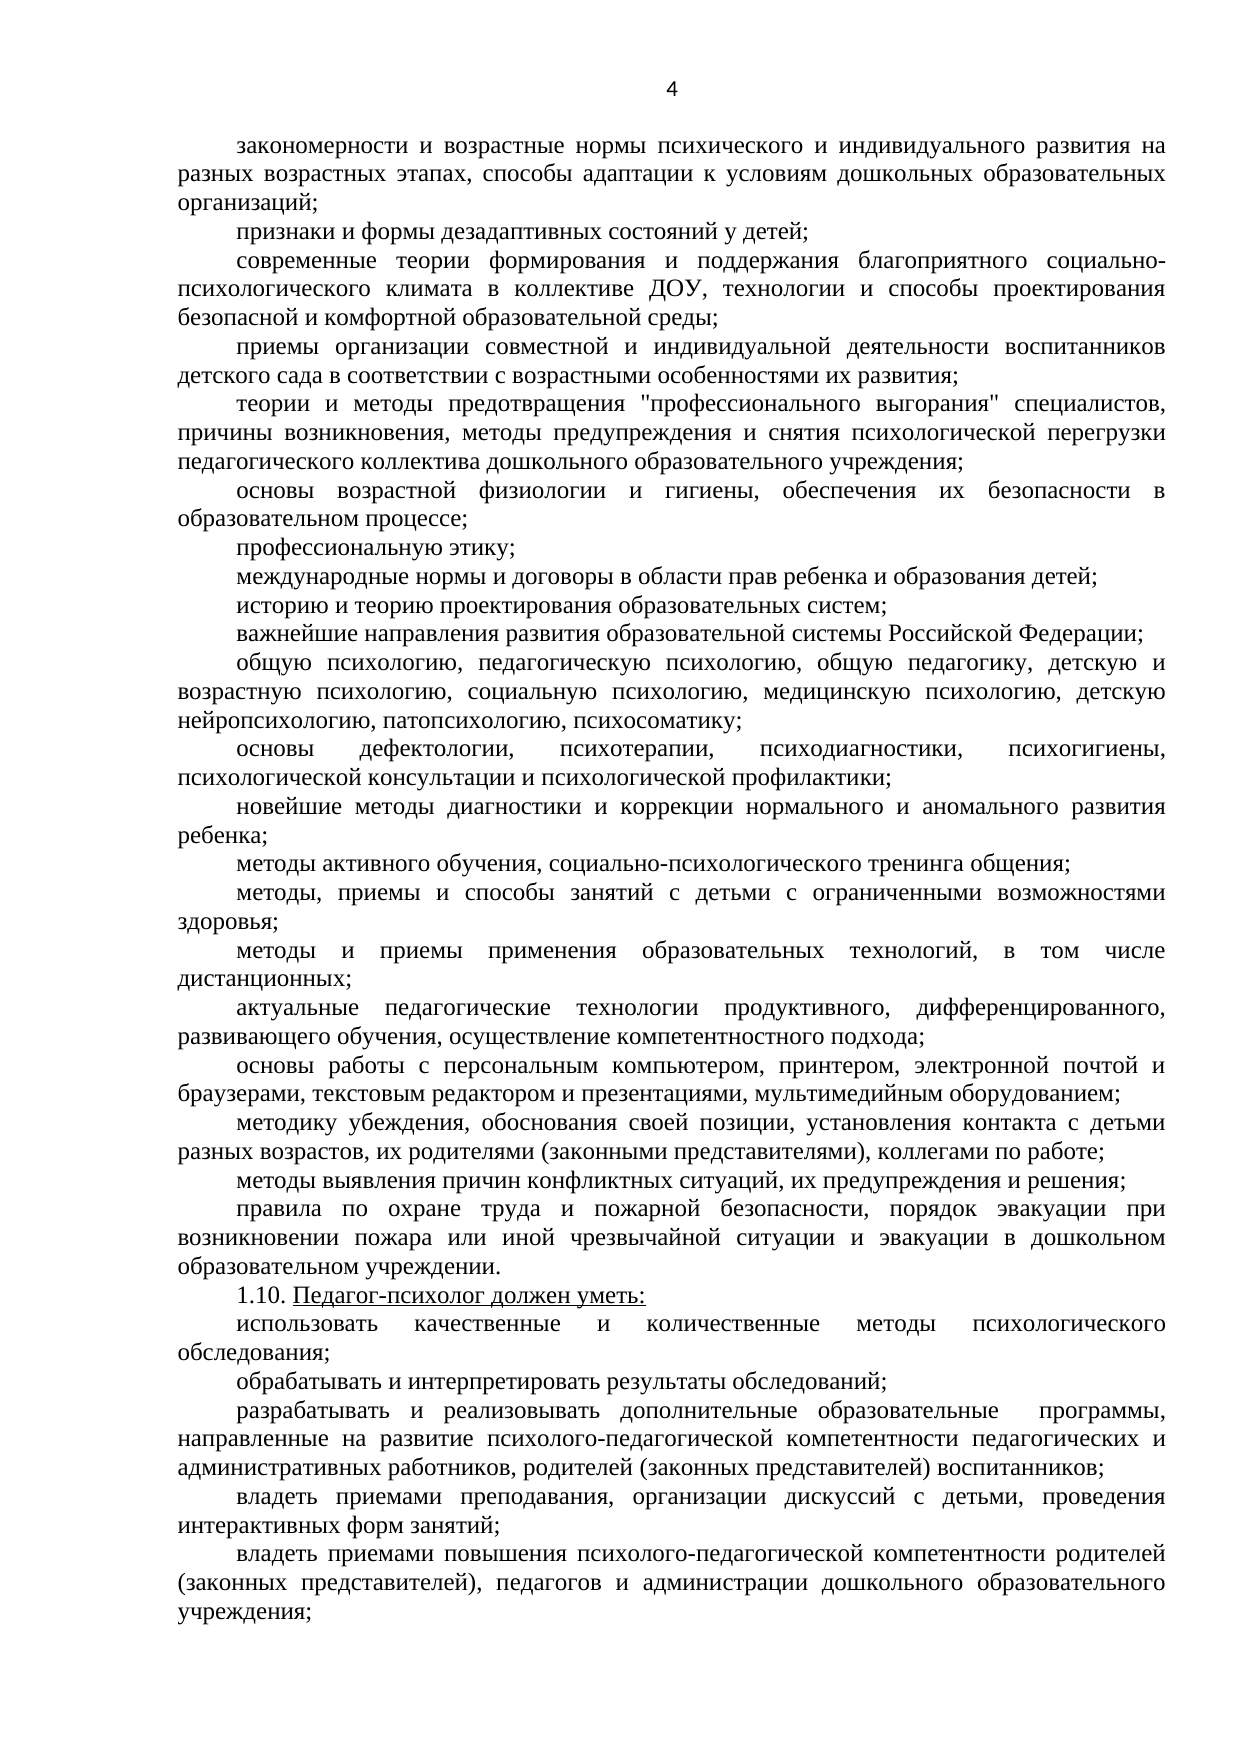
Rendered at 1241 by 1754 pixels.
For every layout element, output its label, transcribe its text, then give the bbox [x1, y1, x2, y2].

text закономерности и возрастные нормы психического и индивидуального развития на разных возрастных этапах, способы адаптации к условиям дошкольных образовательных организаций; [177, 130, 1167, 216]
text методы, приемы и способы занятий с детьми с ограниченными возможностями здоровья; [177, 877, 1167, 935]
text основы дефектологии, психотерапии, психодиагностики, психогигиены, психологической консультации и психологической профилактики; [177, 733, 1167, 791]
text новейшие методы диагностики и коррекции нормального и аномального развития ребенка; [177, 791, 1167, 848]
text разрабатывать и реализовывать дополнительные образовательные программы, направленные на развитие психолого-педагогической компетентности педагогических и административных работников, родителей (законных представителей) воспитанников; [177, 1395, 1167, 1481]
text 1.10. Педагог-психолог должен уметь: [177, 1280, 1167, 1308]
text правила по охране труда и пожарной безопасности, порядок эвакуации при возникновении пожара или иной чрезвычайной ситуации и эвакуации в дошкольном образовательном учреждении. [177, 1193, 1167, 1280]
text приемы организации совместной и индивидуальной деятельности воспитанников детского сада в соответствии с возрастными особенностями их развития; [177, 331, 1167, 388]
text важнейшие направления развития образовательной системы Российской Федерации; [177, 618, 1167, 647]
text использовать качественные и количественные методы психологического обследования; [177, 1308, 1167, 1366]
text владеть приемами повышения психолого-педагогической компетентности родителей (законных представителей), педагогов и администрации дошкольного образовательного учреждения; [177, 1538, 1167, 1625]
text методы активного обучения, социально-психологического тренинга общения; [177, 848, 1167, 877]
text теории и методы предотвращения "профессионального выгорания" специалистов, причины возникновения, методы предупреждения и снятия психологической перегрузки педагогического коллектива дошкольного образовательного учреждения; [177, 388, 1167, 475]
text методы выявления причин конфликтных ситуаций, их предупреждения и решения; [177, 1165, 1167, 1193]
text обрабатывать и интерпретировать результаты обследований; [177, 1366, 1167, 1395]
text методику убеждения, обоснования своей позиции, установления контакта с детьми разных возрастов, их родителями (законными представителями), коллегами по работе; [177, 1107, 1167, 1165]
text основы возрастной физиологии и гигиены, обеспечения их безопасности в образовательном процессе; [177, 475, 1167, 532]
text методы и приемы применения образовательных технологий, в том числе дистанционных; [177, 935, 1167, 992]
text основы работы с персональным компьютером, принтером, электронной почтой и браузерами, текстовым редактором и презентациями, мультимедийным оборудованием; [177, 1050, 1167, 1107]
text современные теории формирования и поддержания благоприятного социально-психологического климата в коллективе ДОУ, технологии и способы проектирования безопасной и комфортной образовательной среды; [177, 245, 1167, 331]
text актуальные педагогические технологии продуктивного, дифференцированного, развивающего обучения, осуществление компетентностного подхода; [177, 992, 1167, 1050]
text историю и теорию проектирования образовательных систем; [177, 590, 1167, 618]
text международные нормы и договоры в области прав ребенка и образования детей; [177, 561, 1167, 590]
text профессиональную этику; [177, 532, 1167, 561]
text признаки и формы дезадаптивных состояний у детей; [177, 216, 1167, 245]
text общую психологию, педагогическую психологию, общую педагогику, детскую и возрастную психологию, социальную психологию, медицинскую психологию, детскую нейропсихологию, патопсихологию, психосоматику; [177, 647, 1167, 733]
text владеть приемами преподавания, организации дискуссий с детьми, проведения интерактивных форм занятий; [177, 1481, 1167, 1538]
